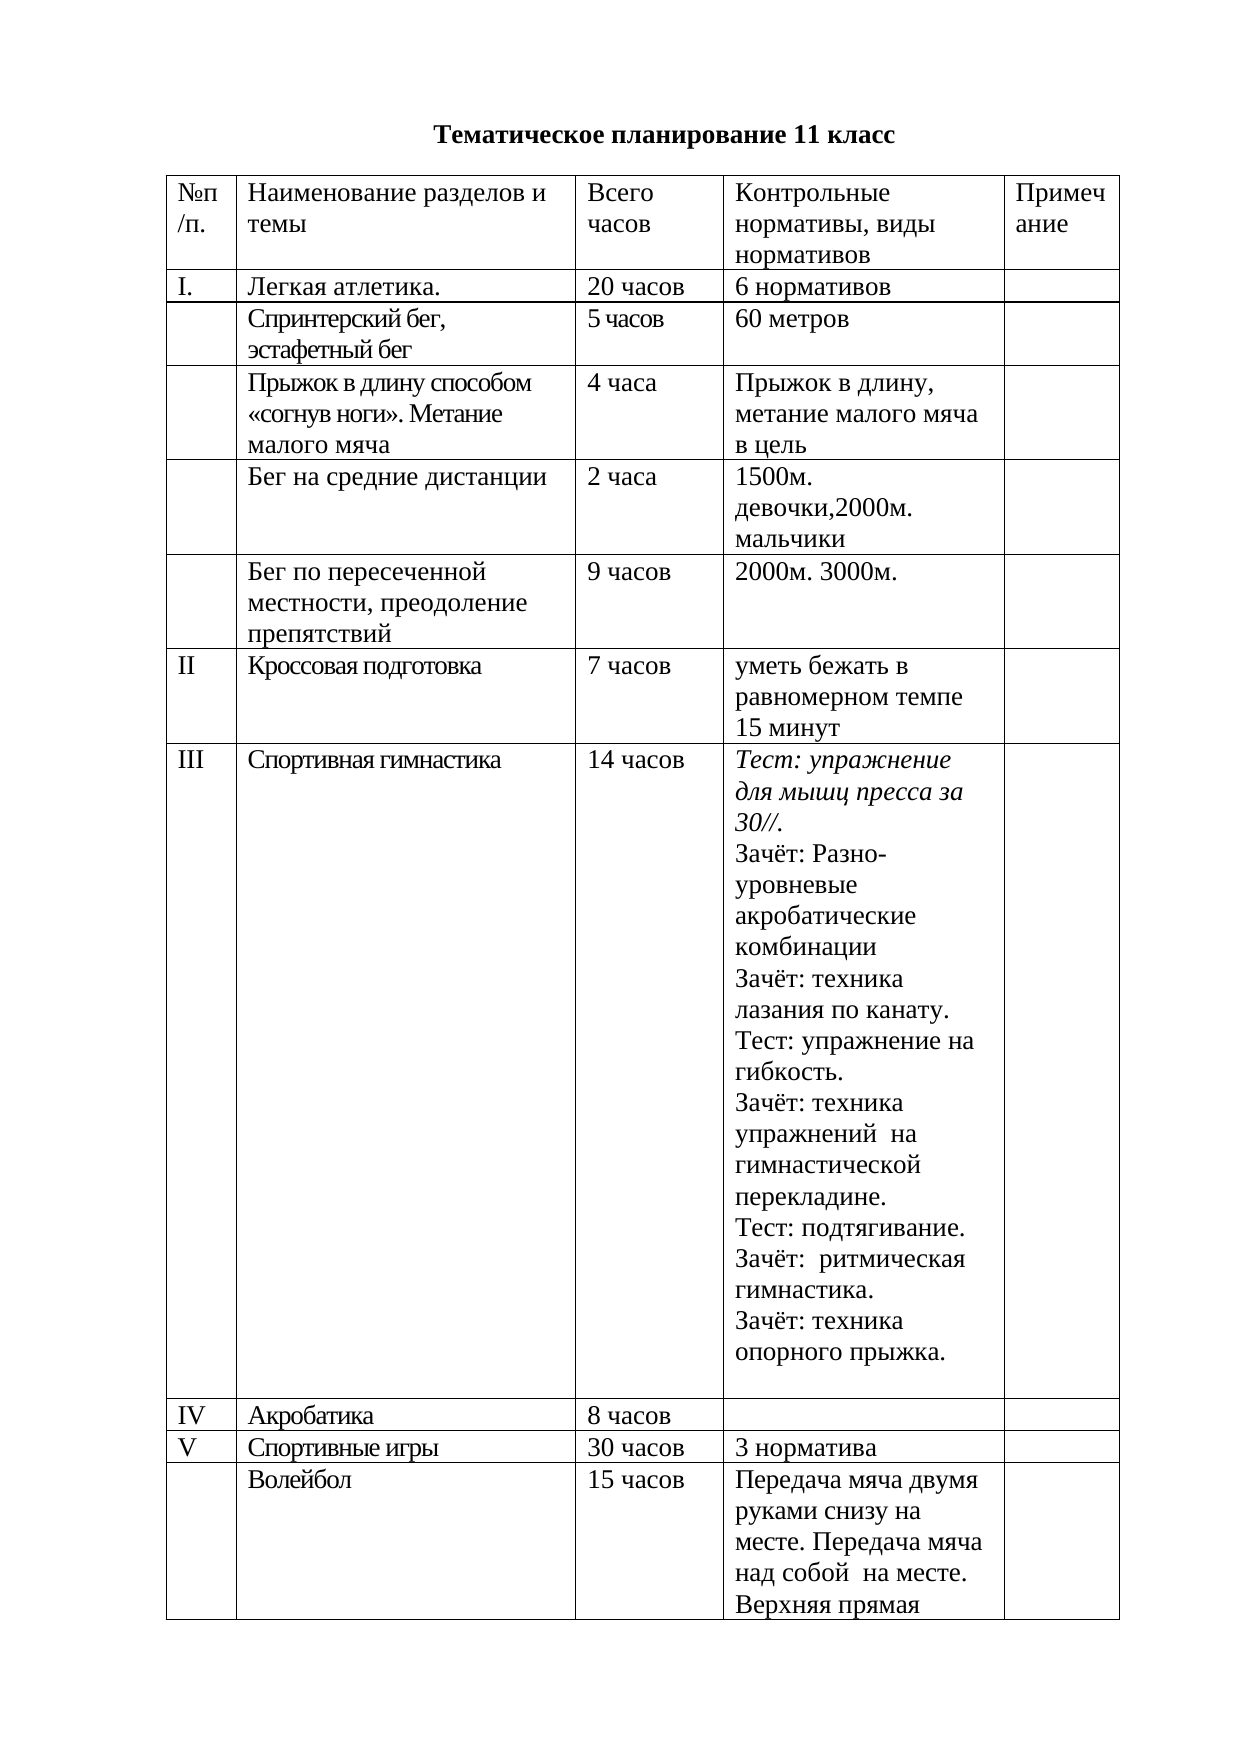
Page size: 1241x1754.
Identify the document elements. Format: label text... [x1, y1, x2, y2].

table_cell [1005, 366, 1119, 459]
table_header Всего часов [576, 176, 723, 269]
table_cell [1005, 1431, 1119, 1462]
table_cell I. [167, 270, 236, 301]
table_cell 5 часов [576, 303, 723, 365]
table_cell 9 часов [576, 555, 723, 648]
table_cell 15 часов [576, 1463, 723, 1619]
table_cell Акробатика [237, 1399, 575, 1430]
table_cell Прыжок в длину, метание малого мяча в цель [724, 366, 1004, 459]
table_cell 6 нормативов [724, 270, 1004, 301]
table_cell Легкая атлетика. [237, 270, 575, 301]
table_cell [167, 366, 236, 459]
table_cell Волейбол [237, 1463, 575, 1619]
table_cell 8 часов [576, 1399, 723, 1430]
table_cell [1005, 744, 1119, 1398]
table_cell [167, 1463, 236, 1619]
table_cell Спортивные игры [237, 1431, 575, 1462]
table_cell 30 часов [576, 1431, 723, 1462]
text Тематическое планирование 11 класс [177, 118, 1152, 149]
table_cell [724, 1399, 1004, 1430]
table_cell [1005, 1463, 1119, 1619]
table_cell II [167, 649, 236, 743]
table_cell уметь бежать в равномерном темпе 15 минут [724, 649, 1004, 743]
table_header Наименование разделов и темы [237, 176, 575, 269]
table_cell Бег на средние дистанции [237, 460, 575, 554]
table_cell Кроссовая подготовка [237, 649, 575, 743]
table_cell Спортивная гимнастика [237, 744, 575, 1398]
table_cell Спринтерский бег, эстафетный бег [237, 303, 575, 365]
table_cell [1005, 460, 1119, 554]
table_cell Прыжок в длину способом «согнув ноги». Метание малого мяча [237, 366, 575, 459]
table_cell [167, 555, 236, 648]
table_cell 20 часов [576, 270, 723, 301]
table_cell 14 часов [576, 744, 723, 1398]
table_cell 1500м. девочки,2000м. мальчики [724, 460, 1004, 554]
table_cell [1005, 1399, 1119, 1430]
table_cell Бег по пересеченной местности, преодоление препятствий [237, 555, 575, 648]
table_cell Тест: упражнение для мышц пресса за 30//. Зачёт: Разно- уровневые акробатические комбинации Зачёт: техника лазания по канату. Тест: упражнение на гибкость. Зачёт: техника упражнений на гимнастической перекладине. Тест: подтягивание. Зачёт: ритмическая гимнастика. Зачёт: техника опорного прыжка. [724, 744, 1004, 1398]
table_cell [1005, 555, 1119, 648]
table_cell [724, 1463, 1004, 1619]
table_header Контрольные нормативы, виды нормативов [724, 176, 1004, 269]
table_cell [167, 303, 236, 365]
table_cell 2 часа [576, 460, 723, 554]
table_cell [1005, 303, 1119, 365]
table_cell 7 часов [576, 649, 723, 743]
table_cell 4 часа [576, 366, 723, 459]
table_header Примечание [1005, 176, 1119, 269]
table_cell [167, 460, 236, 554]
table_cell III [167, 744, 236, 1398]
table_cell V [167, 1431, 236, 1462]
table_cell 3 норматива [724, 1431, 1004, 1462]
table_cell IV [167, 1399, 236, 1430]
table_cell 2000м. 3000м. [724, 555, 1004, 648]
table_cell [1005, 270, 1119, 301]
table_cell 60 метров [724, 303, 1004, 365]
table_header №п/п. [167, 176, 236, 269]
table_cell [1005, 649, 1119, 743]
